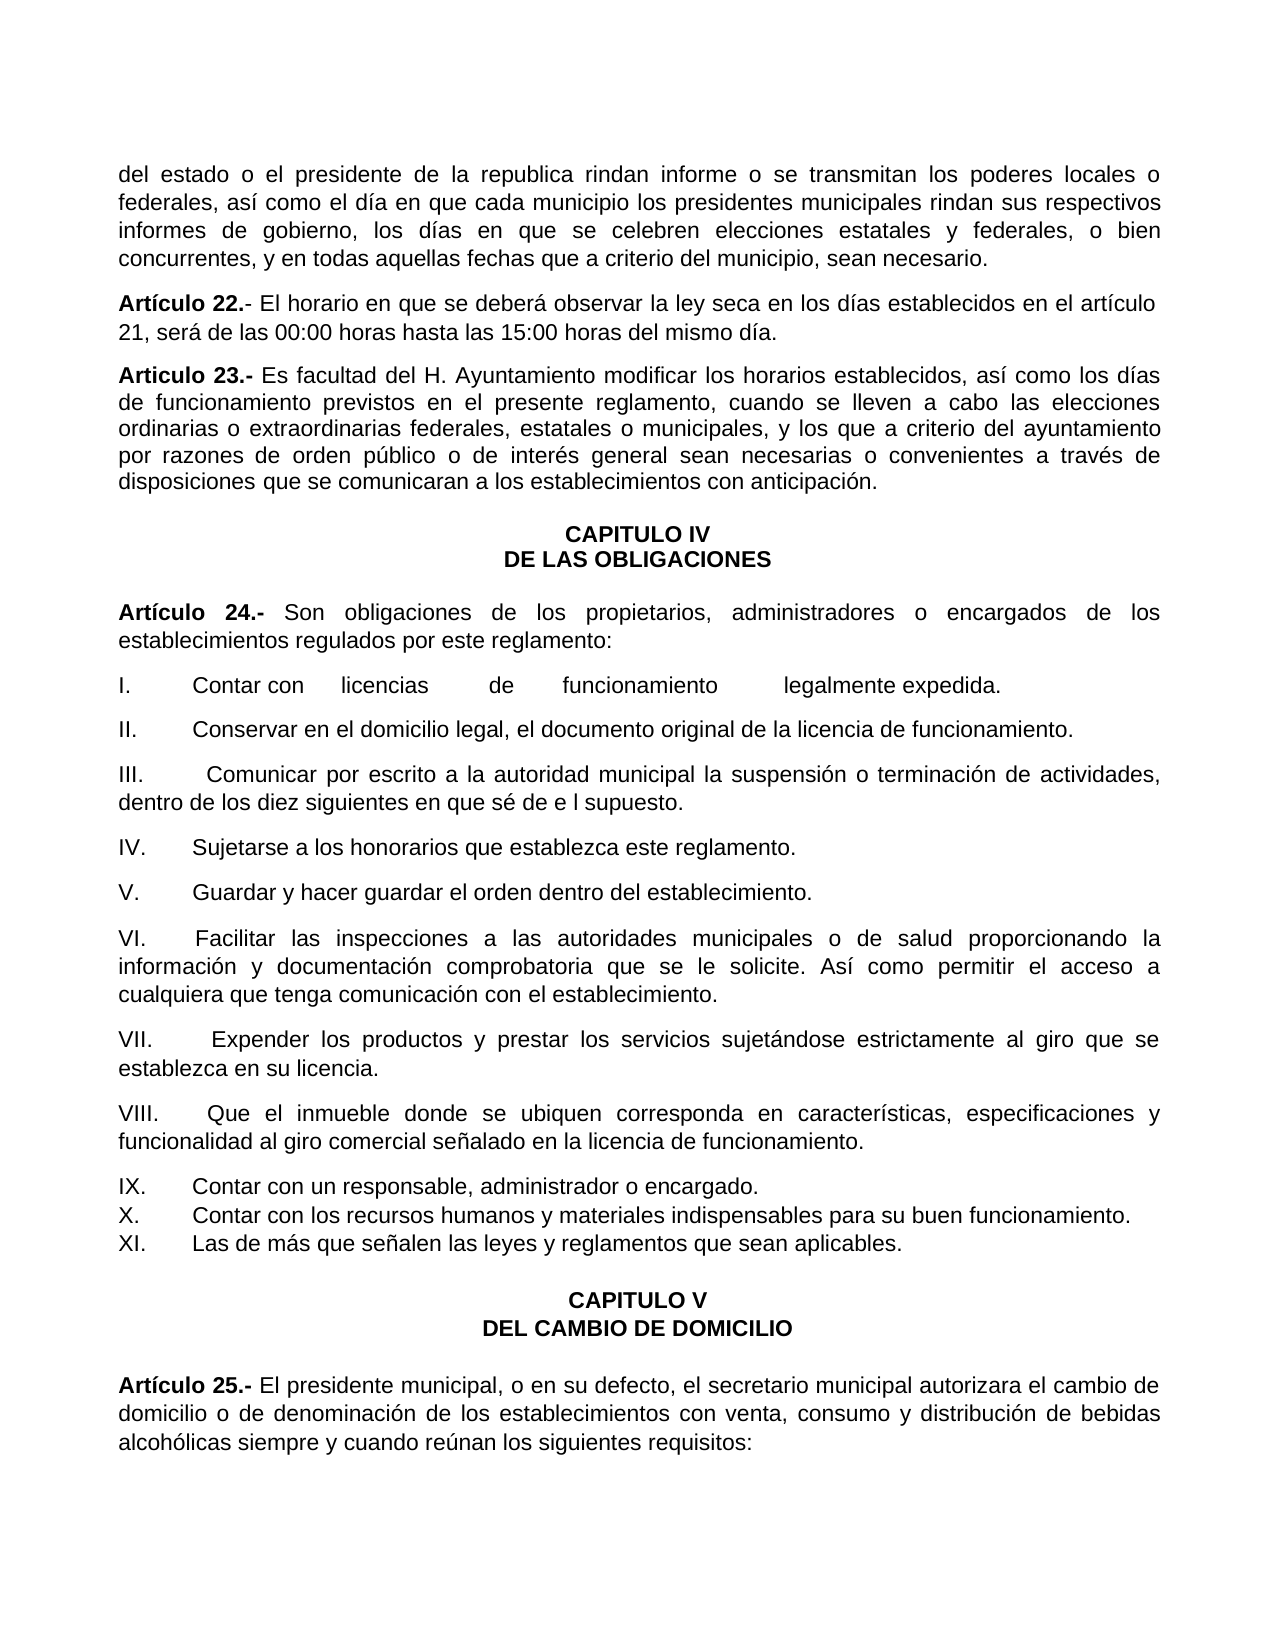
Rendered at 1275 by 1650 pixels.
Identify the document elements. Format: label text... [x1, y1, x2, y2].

text IV. Sujetarse a los honorarios que establezca este reglamento. V. Guardar y hacer guardar el orden dentro del establecimiento. [118, 834, 816, 905]
text Articulo 23.- Es facultad del H. Ayuntamiento modificar los horarios establecidos, así como los días de funcionamiento previstos en el presente reglamento, cuando se lleven a cabo las elecciones ordinarias o extraordinarias federales, estatales o municipales, y los que a criterio del ayuntamiento por razones de orden público o de interés general sean necesarias o convenientes a través de disposiciones que se comunicaran a los establecimientos con anticipación. [118, 362, 1161, 494]
text I. Contar con licencias de funcionamiento legalmente expedida. [118, 672, 1003, 698]
text CAPITULO IV [561, 521, 714, 547]
text VII. Expender los productos y prestar los servicios sujetándose estrictamente al giro que se establezca en su licencia. [118, 1026, 1160, 1081]
text X. Contar con los recursos humanos y materiales indispensables para su buen funcionamiento. XI. Las de más que señalen las leyes y reglamentos que sean aplicables. [118, 1202, 1135, 1256]
text II. Conservar en el domicilio legal, el documento original de la licencia de funcionamiento. [118, 716, 1077, 742]
text CAPITULO V [564, 1287, 711, 1313]
text Artículo 24.- Son obligaciones de los propietarios, administradores o encargados de los establecimientos regulados por este reglamento: [118, 599, 1161, 653]
text III. Comunicar por escrito a la autoridad municipal la suspensión o terminación de actividades, dentro de los diez siguientes en que sé de e l supuesto. [118, 761, 1161, 816]
text VI. Facilitar las inspecciones a las autoridades municipales o de salud proporcionando la información y documentación comprobatoria que se le solicite. Así como permitir el acceso a cualquiera que tenga comunicación con el establecimiento. [118, 925, 1161, 1007]
text VIII. Que el inmueble donde se ubiquen corresponda en características, especificaciones y funcionalidad al giro comercial señalado en la licencia de funcionamiento. [118, 1100, 1160, 1154]
text Artículo 25.- El presidente municipal, o en su defecto, el secretario municipal autorizara el cambio de domicilio o de denominación de los establecimientos con venta, consumo y distribución de bebidas alcohólicas siempre y cuando reúnan los siguientes requisitos: [118, 1372, 1161, 1455]
text DEL CAMBIO DE DOMICILIO [478, 1315, 796, 1342]
text Artículo 22.- El horario en que se deberá observar la ley seca en los días establecidos en el artículo [118, 290, 1160, 317]
text IX. Contar con un responsable, administrador o encargado. [118, 1173, 762, 1199]
text DE LAS OBLIGACIONES [500, 547, 775, 572]
text del estado o el presidente de la republica rindan informe o se transmitan los poderes locales o federales, así como el día en que cada municipio los presidentes municipales rindan sus respectivos informes de gobierno, los días en que se celebren elecciones estatales y federales, o bien concurrentes, y en todas aquellas fechas que a criterio del municipio, sean necesario. [118, 161, 1161, 272]
text 21, será de las 00:00 horas hasta las 15:00 horas del mismo día. [118, 318, 780, 345]
